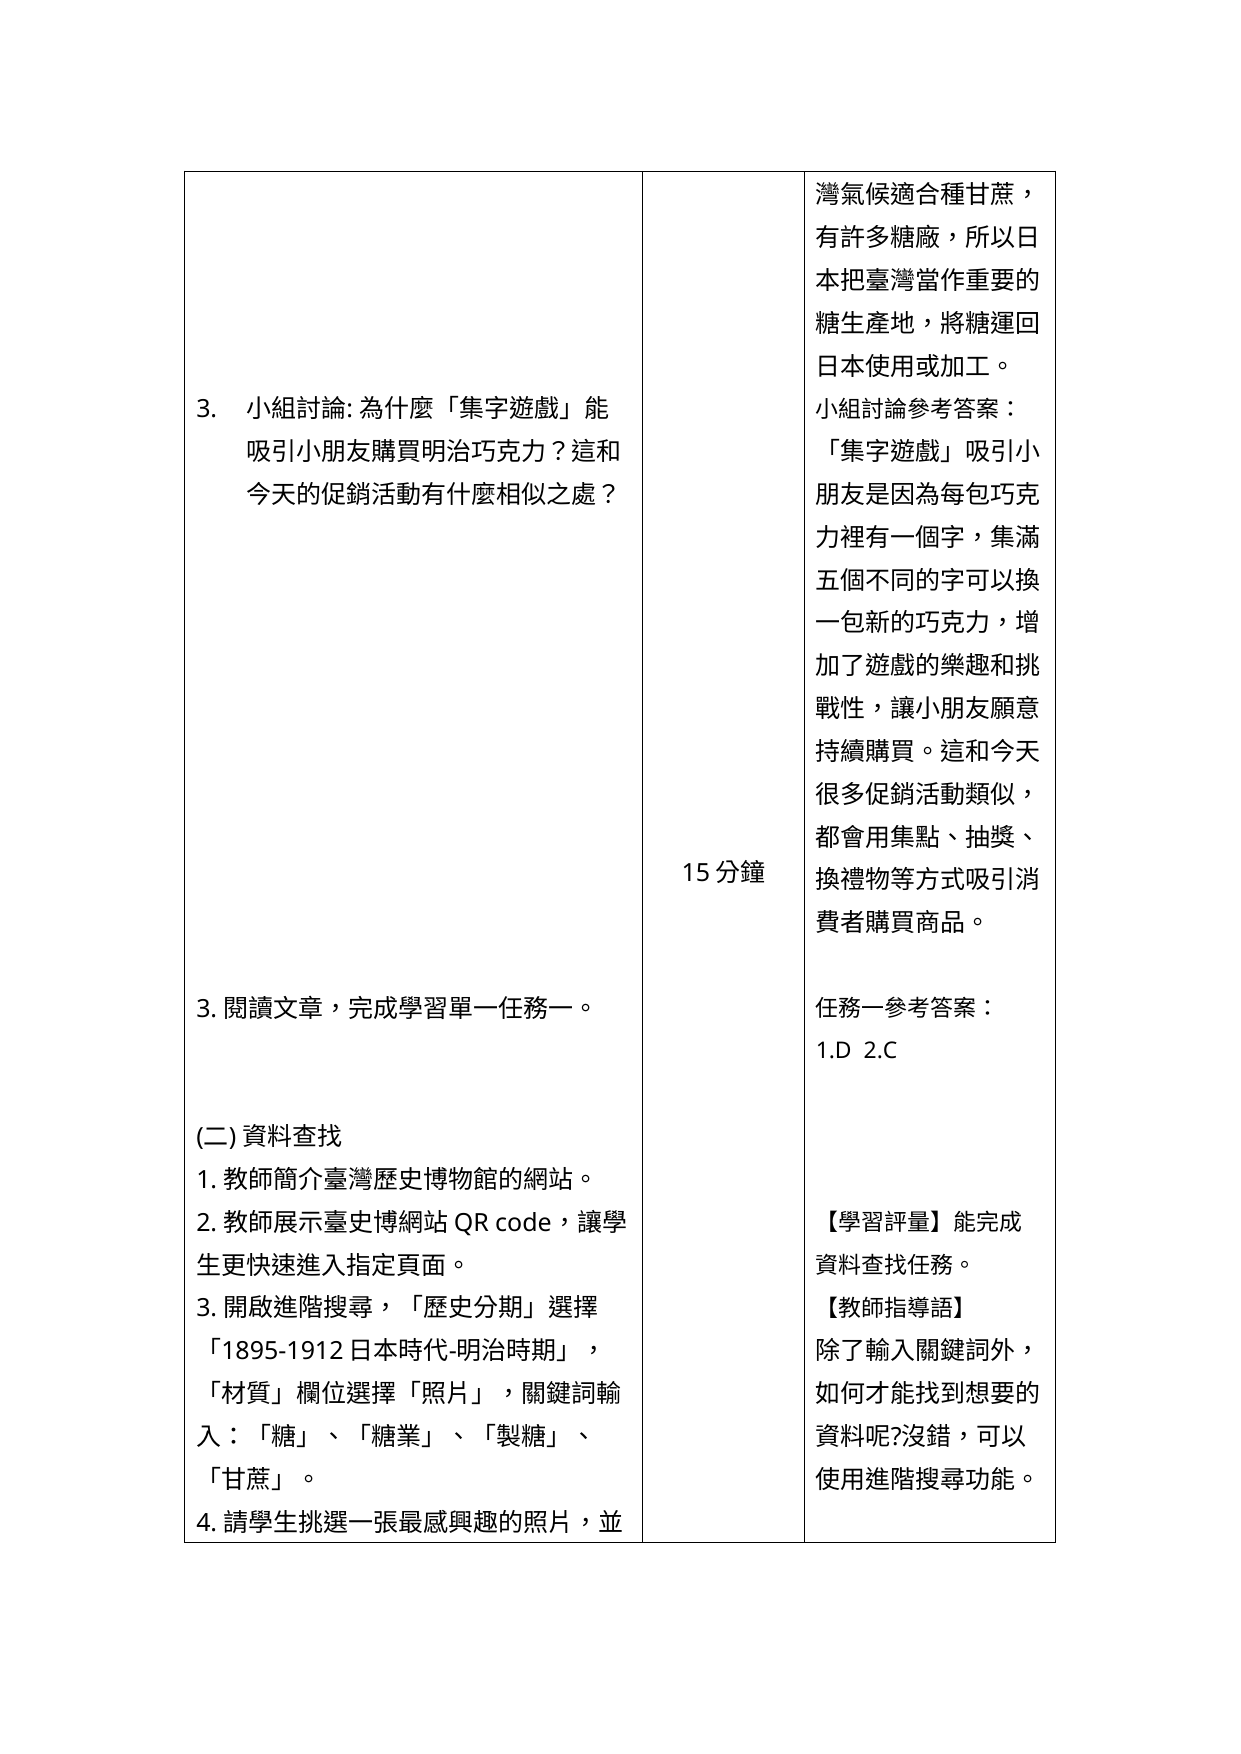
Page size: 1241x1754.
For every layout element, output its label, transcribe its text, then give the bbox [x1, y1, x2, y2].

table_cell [185, 172, 642, 1542]
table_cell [805, 172, 1055, 1542]
table_cell 15分鐘 15分鐘 [643, 172, 804, 1542]
